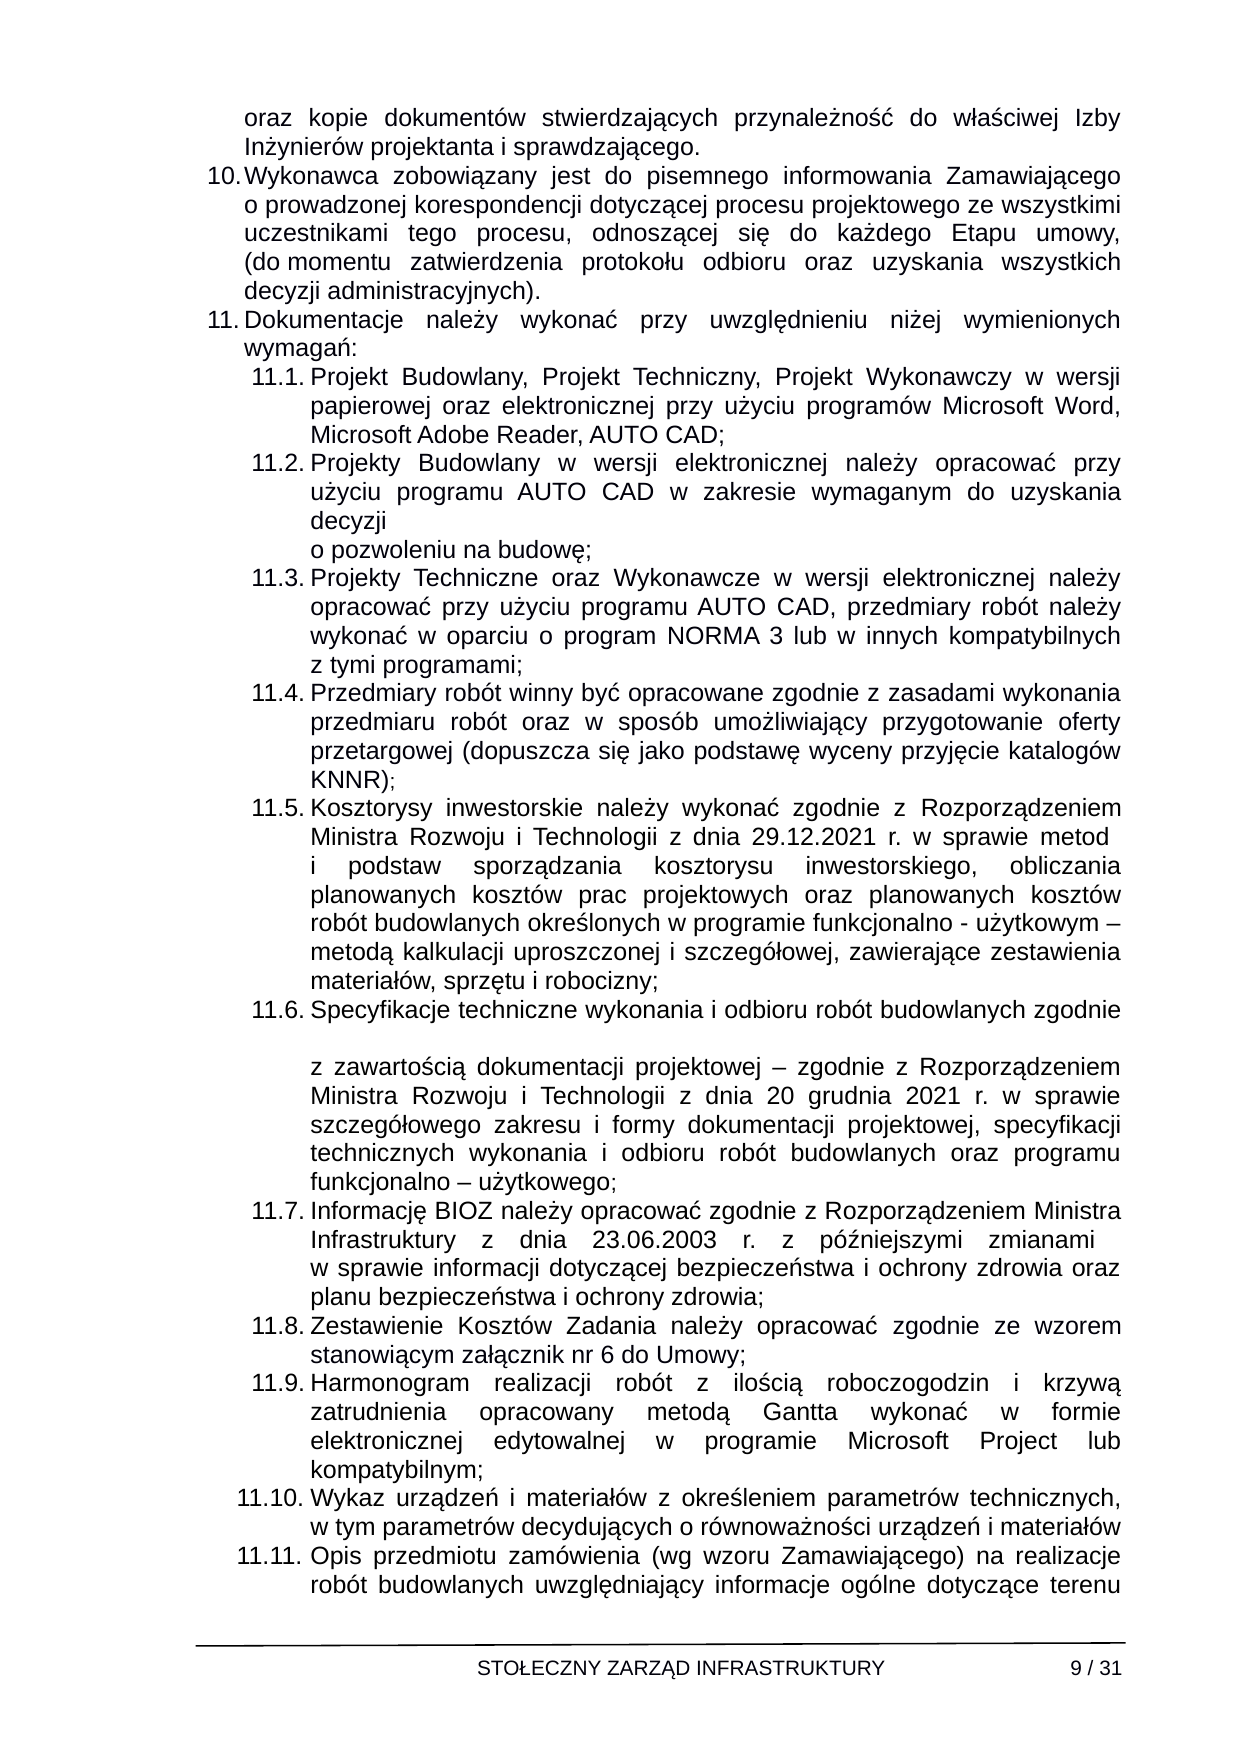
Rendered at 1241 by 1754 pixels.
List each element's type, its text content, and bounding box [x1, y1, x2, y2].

list Projekty Techniczne oraz Wykonawcze w wersji elektronicznej należy opracować przy użyciu programu AUTO CAD, przedmiary robót należy wykonać w oparciu o program NORMA 3 lub w innych kompatybilnych z tymi programami; [251, 563, 1122, 678]
list Informację BIOZ należy opracować zgodnie z Rozporządzeniem Ministra Infrastruktury z dnia 23.06.2003 r. z późniejszymi zmianami w sprawie informacji dotyczącej bezpieczeństwa i ochrony zdrowia oraz planu bezpieczeństwa i ochrony zdrowia; [251, 1196, 1122, 1311]
list Dokumentacje należy wykonać przy uwzględnieniu niżej wymienionych wymagań: [207, 304, 1122, 362]
list Wykonawca zobowiązany jest do pisemnego informowania Zamawiającego o prowadzonej korespondencji dotyczącej procesu projektowego ze wszystkimi uczestnikami tego procesu, odnoszącej się do każdego Etapu umowy, (do momentu zatwierdzenia protokołu odbioru oraz uzyskania wszystkich decyzji administracyjnych). [207, 161, 1122, 304]
list Harmonogram realizacji robót z ilością roboczogodzin i krzywą zatrudnienia opracowany metodą Gantta wykonać w formie elektronicznej edytowalnej w programie Microsoft Project lub kompatybilnym; [251, 1368, 1122, 1483]
list Przedmiary robót winny być opracowane zgodnie z zasadami wykonania przedmiaru robót oraz w sposób umożliwiający przygotowanie oferty przetargowej (dopuszcza się jako podstawę wyceny przyjęcie katalogów KNNR); [251, 678, 1122, 793]
list Kosztorysy inwestorskie należy wykonać zgodnie z Rozporządzeniem Ministra Rozwoju i Technologii z dnia 29.12.2021 r. w sprawie metod i podstaw sporządzania kosztorysu inwestorskiego, obliczania planowanych kosztów prac projektowych oraz planowanych kosztów robót budowlanych określonych w programie funkcjonalno - użytkowym – metodą kalkulacji uproszczonej i szczegółowej, zawierające zestawienia materiałów, sprzętu i robocizny; [251, 793, 1122, 994]
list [207, 103, 1122, 161]
list Projekt Budowlany, Projekt Techniczny, Projekt Wykonawczy w wersji papierowej oraz elektronicznej przy użyciu programów Microsoft Word, Microsoft Adobe Reader, AUTO CAD; [251, 362, 1122, 448]
list Wykaz urządzeń i materiałów z określeniem parametrów technicznych, w tym parametrów decydujących o równoważności urządzeń i materiałów [236, 1483, 1122, 1541]
list Zestawienie Kosztów Zadania należy opracować zgodnie ze wzorem stanowiącym załącznik nr 6 do Umowy; [251, 1311, 1122, 1368]
list Specyfikacje techniczne wykonania i odbioru robót budowlanych zgodnie z zawartością dokumentacji projektowej – zgodnie z Rozporządzeniem Ministra Rozwoju i Technologii z dnia 20 grudnia 2021 r. w sprawie szczegółowego zakresu i formy dokumentacji projektowej, specyfikacji technicznych wykonania i odbioru robót budowlanych oraz programu funkcjonalno – użytkowego; [251, 994, 1122, 1196]
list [236, 1541, 1122, 1598]
list Projekty Budowlany w wersji elektronicznej należy opracować przy użyciu programu AUTO CAD w zakresie wymaganym do uzyskania decyzji o pozwoleniu na budowę; [251, 448, 1122, 563]
